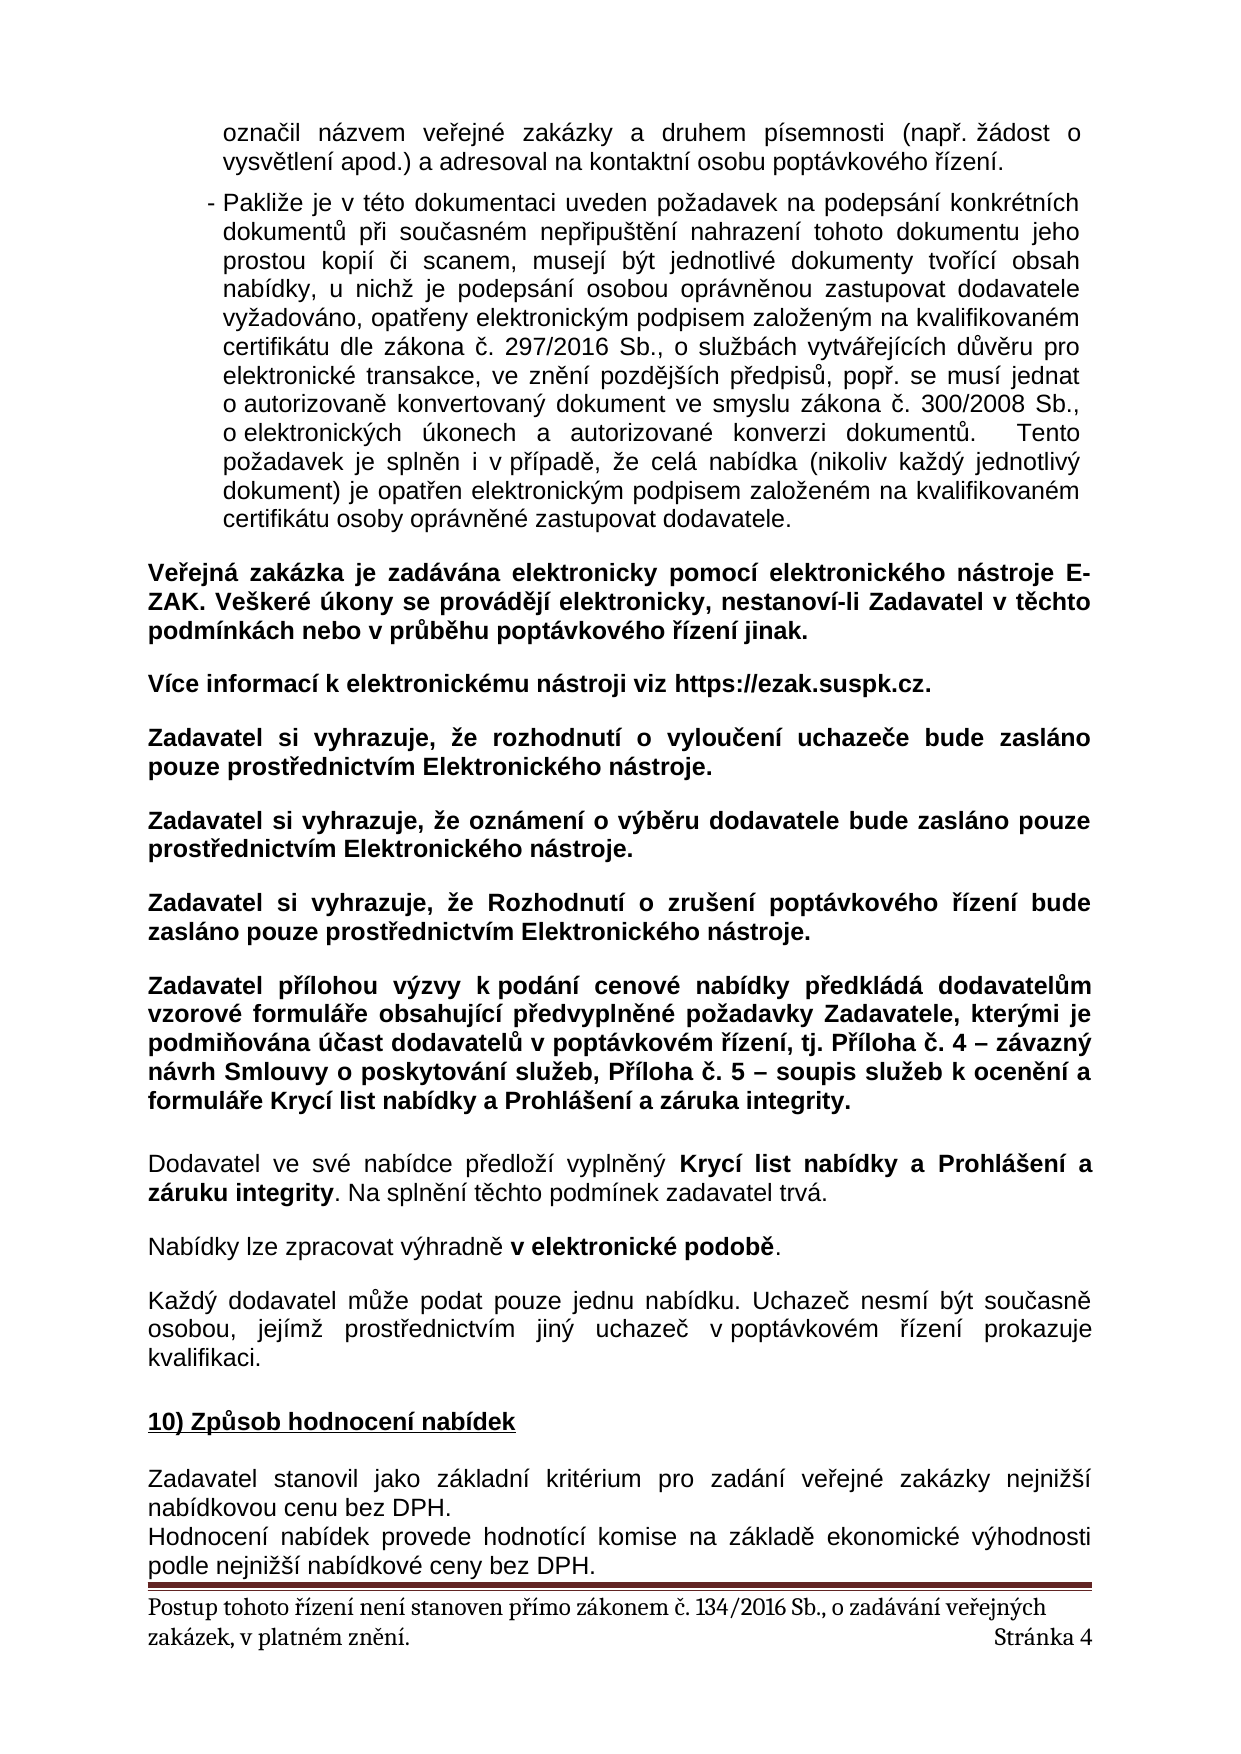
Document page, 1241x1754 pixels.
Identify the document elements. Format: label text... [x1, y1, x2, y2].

subtitle Veřejná zakázka je zadávána elektronicky pomocí elektronického nástroje E-ZAK. Veškeré úkony se provádějí elektronicky, nestanoví-li Zadavatel v těchto podmínkách nebo v průběhu poptávkového řízení jinak. [148, 558, 1092, 644]
subtitle Zadavatel si vyhrazuje, že Rozhodnutí o zrušení poptávkového řízení bude zasláno pouze prostřednictvím Elektronického nástroje. [148, 888, 1092, 946]
text Hodnocení nabídek provede hodnotící komise na základě ekonomické výhodnosti podle nejnižší nabídkové ceny bez DPH. [148, 1522, 1092, 1579]
subtitle Nabídky lze zpracovat výhradně v elektronické podobě. [148, 1232, 1092, 1261]
subtitle Zadavatel si vyhrazuje, že rozhodnutí o vyloučení uchazeče bude zasláno pouze prostřednictvím Elektronického nástroje. [148, 723, 1092, 781]
subtitle Zadavatel si vyhrazuje, že oznámení o výběru dodavatele bude zasláno pouze prostřednictvím Elektronického nástroje. [148, 806, 1092, 863]
text Zadavatel stanovil jako základní kritérium pro zadání veřejné zakázky nejnižší nabídkovou cenu bez DPH. [148, 1464, 1092, 1522]
text Dodavatel ve své nabídce předloží vyplněný Krycí list nabídky a Prohlášení a záruku integrity. Na splnění těchto podmínek zadavatel trvá. [148, 1149, 1092, 1207]
text 10) Způsob hodnocení nabídek [148, 1407, 1092, 1436]
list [207, 118, 1081, 176]
subtitle Každý dodavatel může podat pouze jednu nabídku. Uchazeč nesmí být současně osobou, jejímž prostřednictvím jiný uchazeč v poptávkovém řízení prokazuje kvalifikaci. [148, 1286, 1092, 1372]
subtitle Zadavatel přílohou výzvy k podání cenové nabídky předkládá dodavatelům vzorové formuláře obsahující předvyplněné požadavky Zadavatele, kterými je podmiňována účast dodavatelů v poptávkovém řízení, tj. Příloha č. 4 – závazný návrh Smlouvy o poskytování služeb, Příloha č. 5 – soupis služeb k ocenění a formuláře Krycí list nabídky a Prohlášení a záruka integrity. [148, 971, 1092, 1114]
subtitle Více informací k elektronickému nástroji viz https://ezak.suspk.cz. [148, 669, 1092, 698]
list Pakliže je v této dokumentaci uveden požadavek na podepsání konkrétních dokumentů při současném nepřipuštění nahrazení tohoto dokumentu jeho prostou kopií či scanem, musejí být jednotlivé dokumenty tvořící obsah nabídky, u nichž je podepsání osobou oprávněnou zastupovat dodavatele vyžadováno, opatřeny elektronickým podpisem založeným na kvalifikovaném certifikátu dle zákona č. 297/2016 Sb., o službách vytvářejících důvěru pro elektronické transakce, ve znění pozdějších předpisů, popř. se musí jednat o autorizovaně konvertovaný dokument ve smyslu zákona č. 300/2008 Sb., o elektronických úkonech a autorizované konverzi dokumentů. Tento požadavek je splněn i v případě, že celá nabídka (nikoliv každý jednotlivý dokument) je opatřen elektronickým podpisem založeném na kvalifikovaném certifikátu osoby oprávněné zastupovat dodavatele. [207, 188, 1081, 533]
